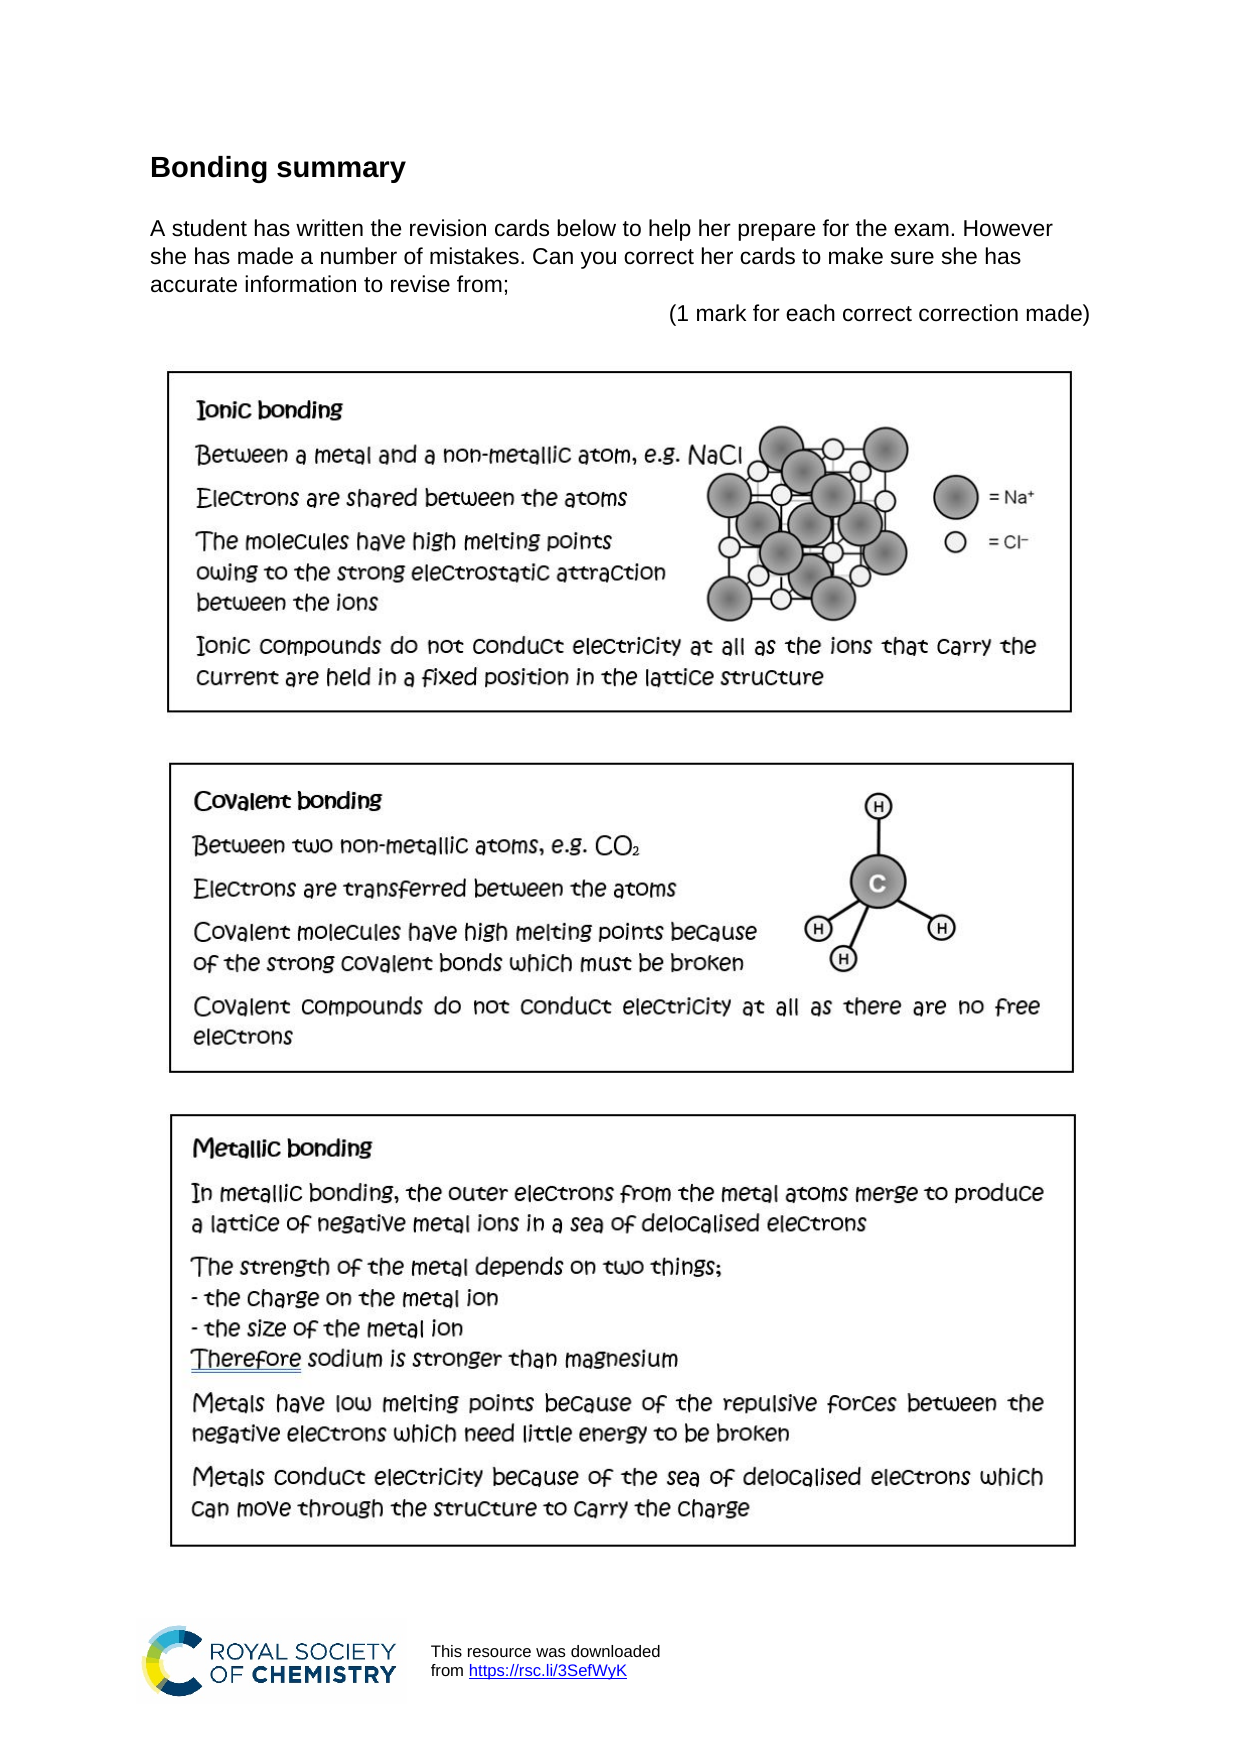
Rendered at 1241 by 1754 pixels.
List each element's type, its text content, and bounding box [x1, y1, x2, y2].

picture [150, 1097, 1091, 1576]
subtitle Bonding summary [150, 150, 1090, 183]
picture [136, 1618, 407, 1704]
text A student has written the revision cards below to help her prepare for the exam. However she has made a number of mistakes. Can you correct her cards to make sure she has accurate information to revise from; [150, 214, 1090, 298]
text (1 mark for each correct correction made) [150, 300, 1090, 326]
picture [150, 356, 1091, 1095]
